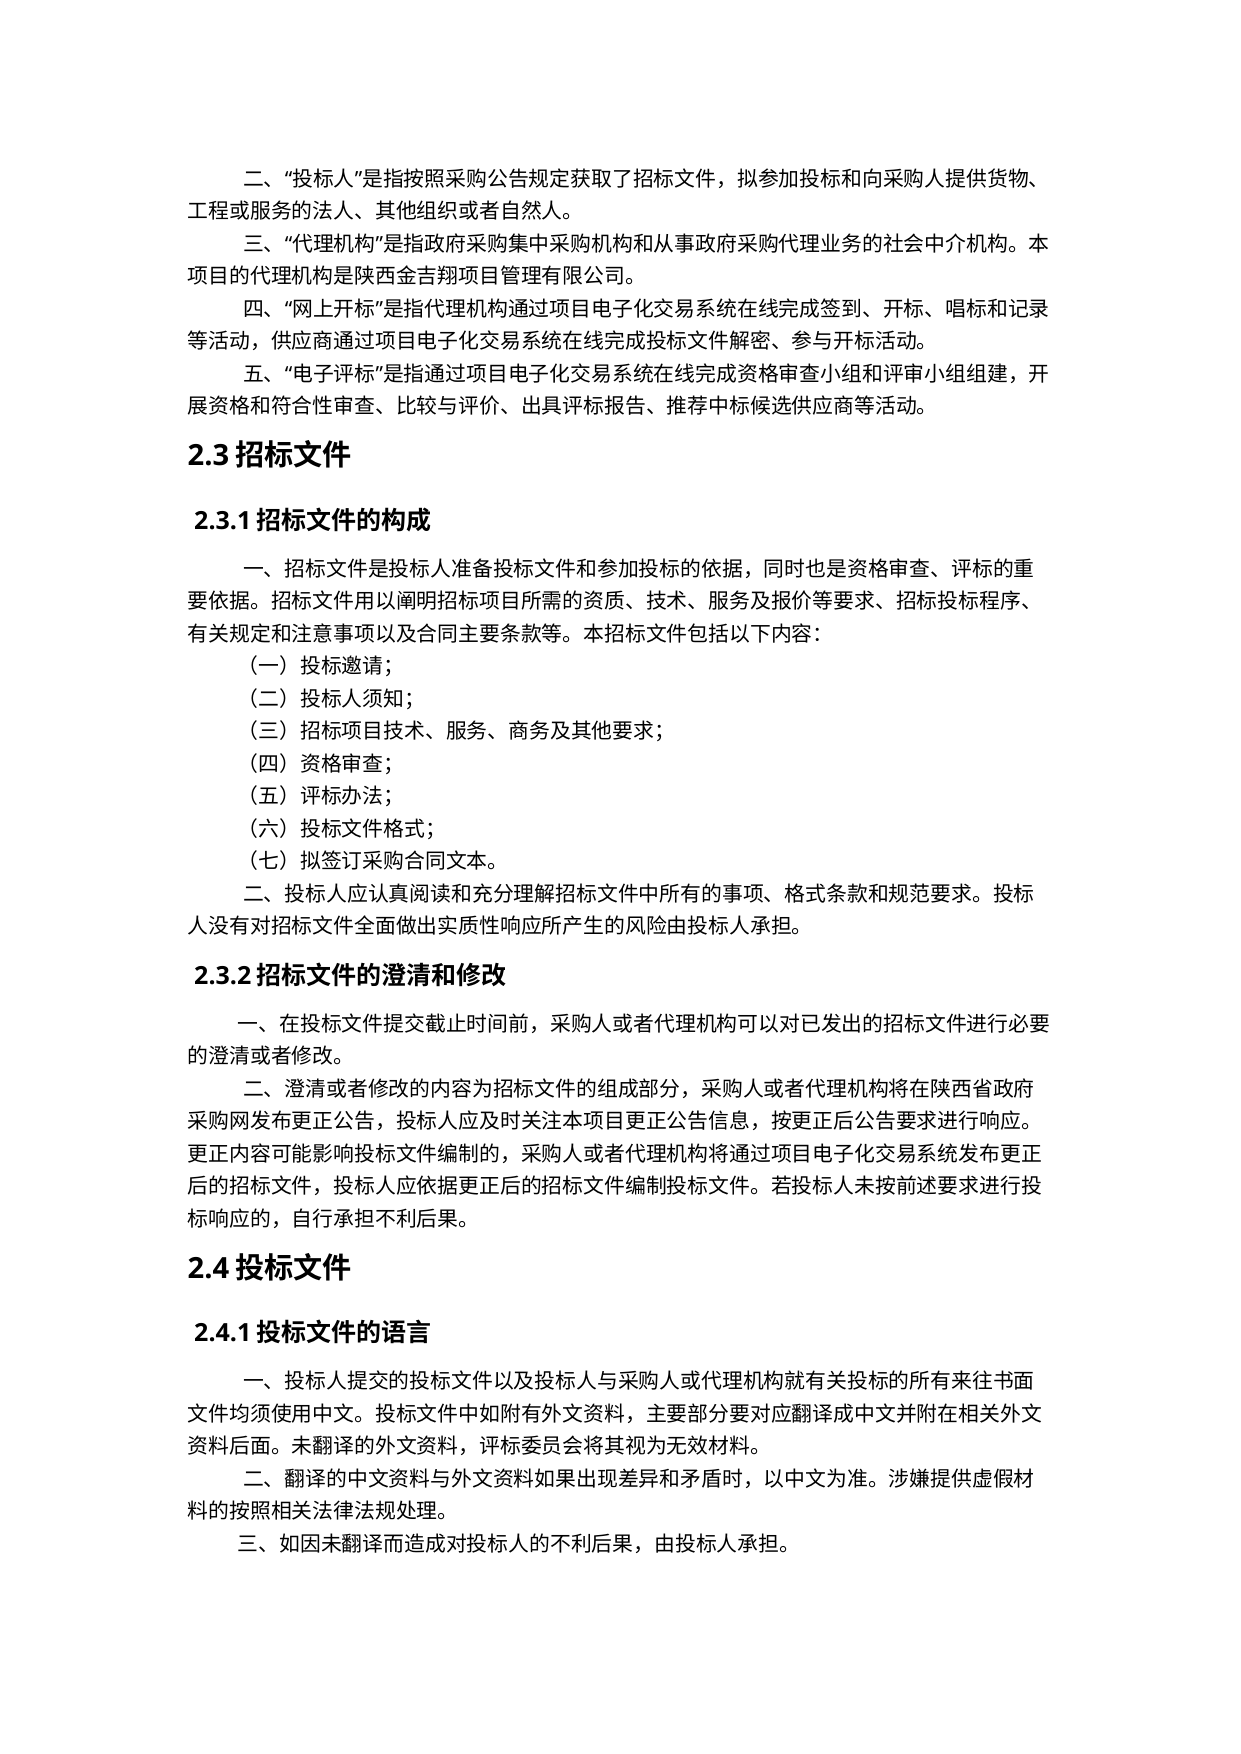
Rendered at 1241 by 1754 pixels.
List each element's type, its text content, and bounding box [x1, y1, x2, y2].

text 三、如因未翻译而造成对投标人的不利后果，由投标人承担。 [187, 1527, 1053, 1559]
text 二、“投标人”是指按照采购公告规定获取了招标文件，拟参加投标和向采购人提供货物、工程或服务的法人、其他组织或者自然人。 [187, 162, 1053, 227]
text 五、“电子评标”是指通过项目电子化交易系统在线完成资格审查小组和评审小组组建，开展资格和符合性审查、比较与评价、出具评标报告、推荐中标候选供应商等活动。 [187, 357, 1053, 422]
text 2.3.1招标文件的构成 [187, 487, 1053, 552]
text 二、澄清或者修改的内容为招标文件的组成部分，采购人或者代理机构将在陕西省政府采购网发布更正公告，投标人应及时关注本项目更正公告信息，按更正后公告要求进行响应。更正内容可能影响投标文件编制的，采购人或者代理机构将通过项目电子化交易系统发布更正后的招标文件，投标人应依据更正后的招标文件编制投标文件。若投标人未按前述要求进行投标响应的，自行承担不利后果。 [187, 1072, 1053, 1234]
text 2.4投标文件 [187, 1234, 1053, 1299]
text 二、投标人应认真阅读和充分理解招标文件中所有的事项、格式条款和规范要求。投标人没有对招标文件全面做出实质性响应所产生的风险由投标人承担。 [187, 877, 1053, 942]
text 二、翻译的中文资料与外文资料如果出现差异和矛盾时，以中文为准。涉嫌提供虚假材料的按照相关法律法规处理。 [187, 1462, 1053, 1527]
text 一、投标人提交的投标文件以及投标人与采购人或代理机构就有关投标的所有来往书面文件均须使用中文。投标文件中如附有外文资料，主要部分要对应翻译成中文并附在相关外文资料后面。未翻译的外文资料，评标委员会将其视为无效材料。 [187, 1364, 1053, 1462]
text 2.3.2招标文件的澄清和修改 [187, 942, 1053, 1007]
text （五）评标办法； [187, 779, 1053, 812]
text 四、“网上开标”是指代理机构通过项目电子化交易系统在线完成签到、开标、唱标和记录等活动，供应商通过项目电子化交易系统在线完成投标文件解密、参与开标活动。 [187, 292, 1053, 357]
text 2.4.1投标文件的语言 [187, 1299, 1053, 1364]
text 2.3招标文件 [187, 422, 1053, 487]
text （四）资格审查； [187, 747, 1053, 779]
text 一、在投标文件提交截止时间前，采购人或者代理机构可以对已发出的招标文件进行必要的澄清或者修改。 [187, 1007, 1053, 1072]
text （一）投标邀请； [187, 649, 1053, 682]
text 一、招标文件是投标人准备投标文件和参加投标的依据，同时也是资格审查、评标的重要依据。招标文件用以阐明招标项目所需的资质、技术、服务及报价等要求、招标投标程序、有关规定和注意事项以及合同主要条款等。本招标文件包括以下内容： [187, 552, 1053, 649]
text （七）拟签订采购合同文本。 [187, 844, 1053, 877]
text （六）投标文件格式； [187, 812, 1053, 844]
text （三）招标项目技术、服务、商务及其他要求； [187, 714, 1053, 747]
text 三、“代理机构”是指政府采购集中采购机构和从事政府采购代理业务的社会中介机构。本项目的代理机构是陕西金吉翔项目管理有限公司。 [187, 227, 1053, 292]
text （二）投标人须知； [187, 682, 1053, 714]
